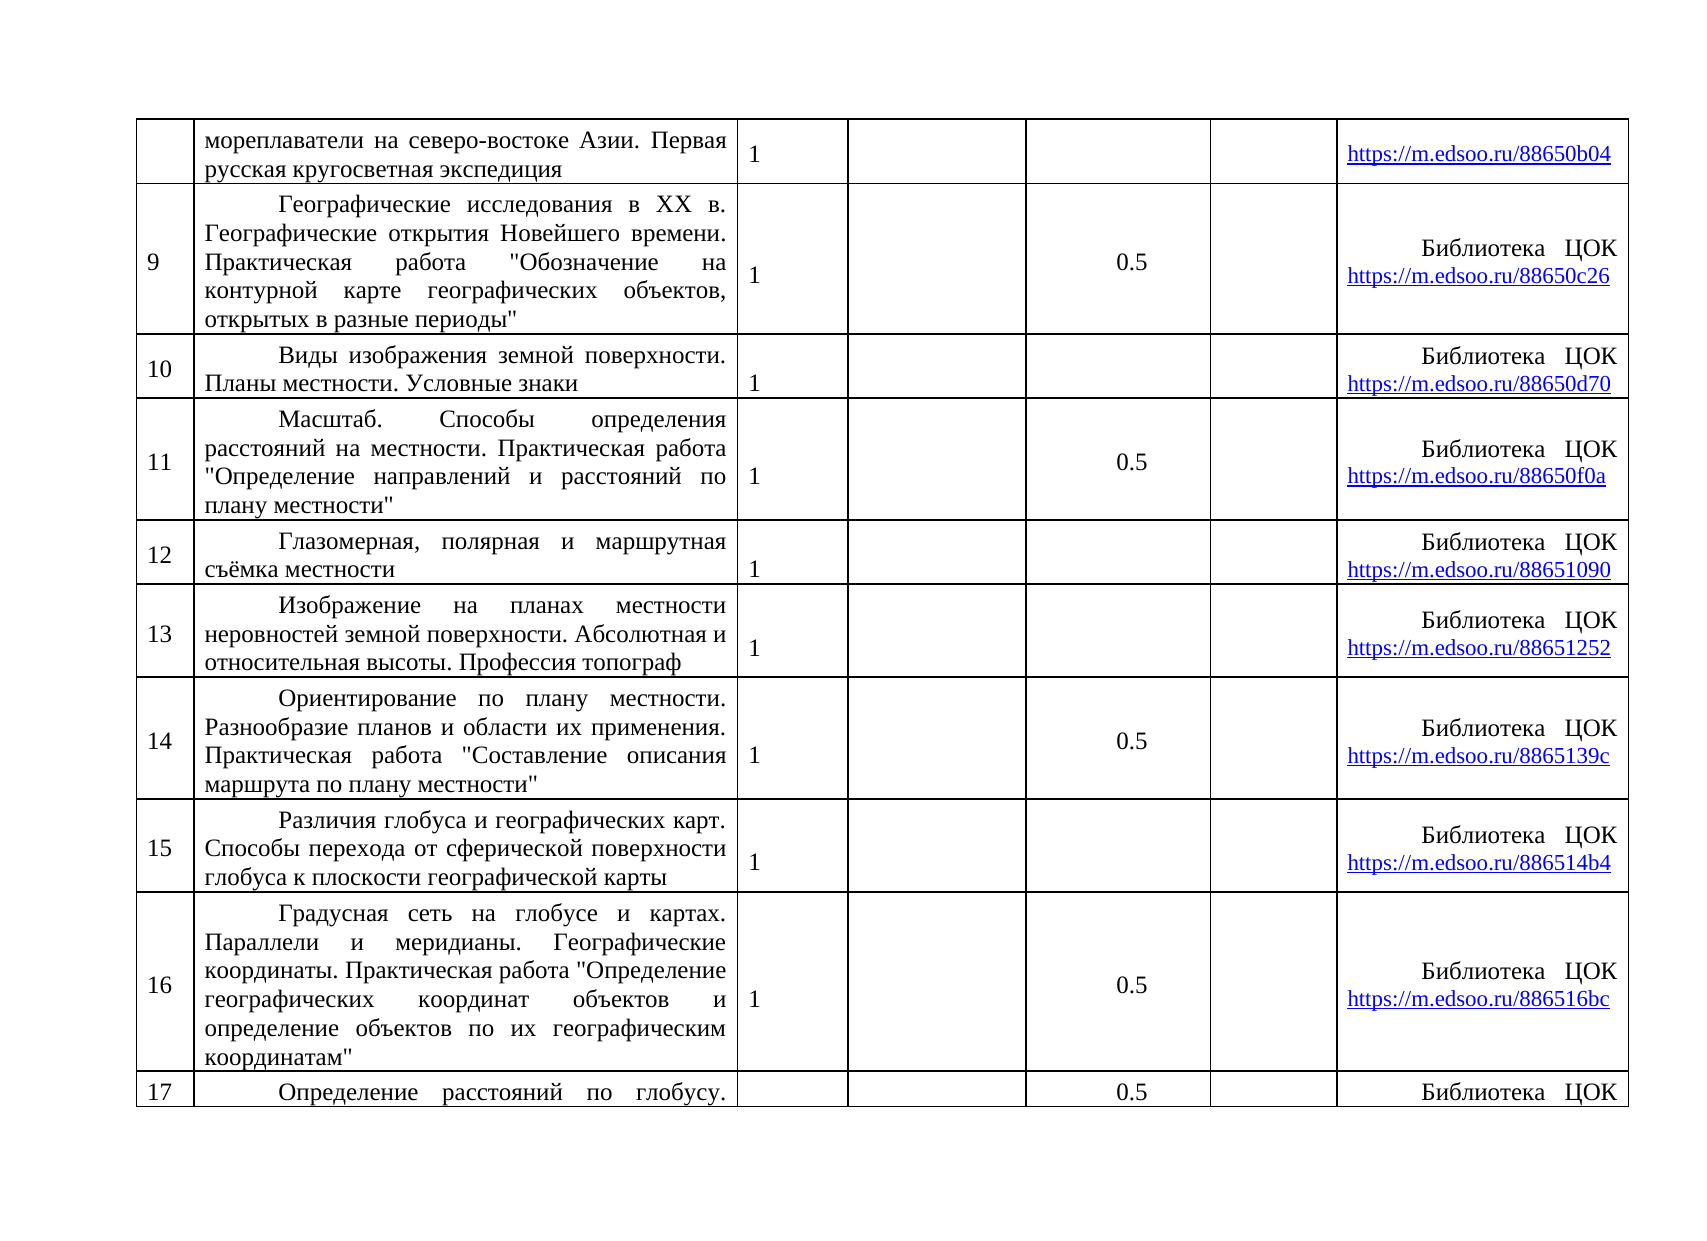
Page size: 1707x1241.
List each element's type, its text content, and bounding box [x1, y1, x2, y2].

table_cell Библиотека ЦОК https://m.edsoo.ru/88651252 [1338, 585, 1628, 676]
table_cell 1 [738, 678, 847, 798]
table_cell [1027, 585, 1210, 676]
table_cell [1027, 120, 1210, 182]
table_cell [195, 120, 737, 182]
table_cell 11 [137, 399, 193, 519]
table_cell [849, 678, 1025, 798]
table_cell 1 [738, 800, 847, 891]
table_cell 1 [738, 335, 847, 397]
table_cell 14 [137, 678, 193, 798]
table_cell [1211, 184, 1336, 333]
table_cell Библиотека ЦОК https://m.edsoo.ru/88651090 [1338, 521, 1628, 583]
table_cell [849, 335, 1025, 397]
table_cell [849, 585, 1025, 676]
table_cell [1027, 800, 1210, 891]
table_cell 17 [137, 1072, 193, 1106]
table_cell [1211, 893, 1336, 1070]
table_cell Библиотека ЦОК https://m.edsoo.ru/88650f0a [1338, 399, 1628, 519]
table_cell Географические исследования в ХХ в. Географические открытия Новейшего времени. Практическая работа "Обозначение на контурной карте географических объектов, открытых в разные периоды" [195, 184, 737, 333]
table_cell [849, 1072, 1025, 1106]
table_cell Библиотека ЦОК https://m.edsoo.ru/886514b4 [1338, 800, 1628, 891]
table_cell Масштаб. Способы определения расстояний на местности. Практическая работа "Определение направлений и расстояний по плану местности" [195, 399, 737, 519]
table_cell [849, 521, 1025, 583]
table_cell [1211, 399, 1336, 519]
table_cell Библиотека ЦОК https://m.edsoo.ru/88650d70 [1338, 335, 1628, 397]
table_cell 1 [738, 521, 847, 583]
table_cell [849, 893, 1025, 1070]
table_cell [1211, 335, 1336, 397]
table_cell 15 [137, 800, 193, 891]
table_cell [1027, 335, 1210, 397]
table_cell 0.5 [1027, 893, 1210, 1070]
table_cell 10 [137, 335, 193, 397]
table_cell 1 [738, 1072, 847, 1106]
table_cell 9 [137, 184, 193, 333]
table_cell [1027, 521, 1210, 583]
table_cell [849, 399, 1025, 519]
table_cell 1 [738, 893, 847, 1070]
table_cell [1338, 1072, 1628, 1106]
table_cell [1211, 800, 1336, 891]
table_cell 0.5 [1027, 678, 1210, 798]
table_cell Библиотека ЦОК https://m.edsoo.ru/886516bc [1338, 893, 1628, 1070]
table_cell 1 [738, 184, 847, 333]
table_cell 16 [137, 893, 193, 1070]
table_cell Градусная сеть на глобусе и картах. Параллели и меридианы. Географические координаты. Практическая работа "Определение географических координат объектов и определение объектов по их географическим координатам" [195, 893, 737, 1070]
table_cell [1211, 678, 1336, 798]
table_cell 1 [738, 585, 847, 676]
table_cell Глазомерная, полярная и маршрутная съёмка местности [195, 521, 737, 583]
table_cell 0.5 [1027, 184, 1210, 333]
table_cell 13 [137, 585, 193, 676]
table_cell [1211, 585, 1336, 676]
table_cell 0.5 [1027, 399, 1210, 519]
table_cell Виды изображения земной поверхности. Планы местности. Условные знаки [195, 335, 737, 397]
table_cell Библиотека ЦОК https://m.edsoo.ru/8865139c [1338, 678, 1628, 798]
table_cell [1338, 120, 1628, 182]
table_cell [849, 184, 1025, 333]
table_cell Различия глобуса и географических карт. Способы перехода от сферической поверхности глобуса к плоскости географической карты [195, 800, 737, 891]
table_cell [1211, 521, 1336, 583]
table_cell [1211, 1072, 1336, 1106]
table_cell Изображение на планах местности неровностей земной поверхности. Абсолютная и относительная высоты. Профессия топограф [195, 585, 737, 676]
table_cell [195, 1072, 737, 1106]
table_cell 0.5 [1027, 1072, 1210, 1106]
table_cell 1 [738, 399, 847, 519]
table_cell [849, 120, 1025, 182]
table_cell [849, 800, 1025, 891]
table_cell [1211, 120, 1336, 182]
table_cell 1 [738, 120, 847, 182]
table_cell Ориентирование по плану местности. Разнообразие планов и области их применения. Практическая работа "Составление описания маршрута по плану местности" [195, 678, 737, 798]
table_cell 8 [137, 120, 193, 182]
table_cell 12 [137, 521, 193, 583]
table_cell Библиотека ЦОК https://m.edsoo.ru/88650c26 [1338, 184, 1628, 333]
